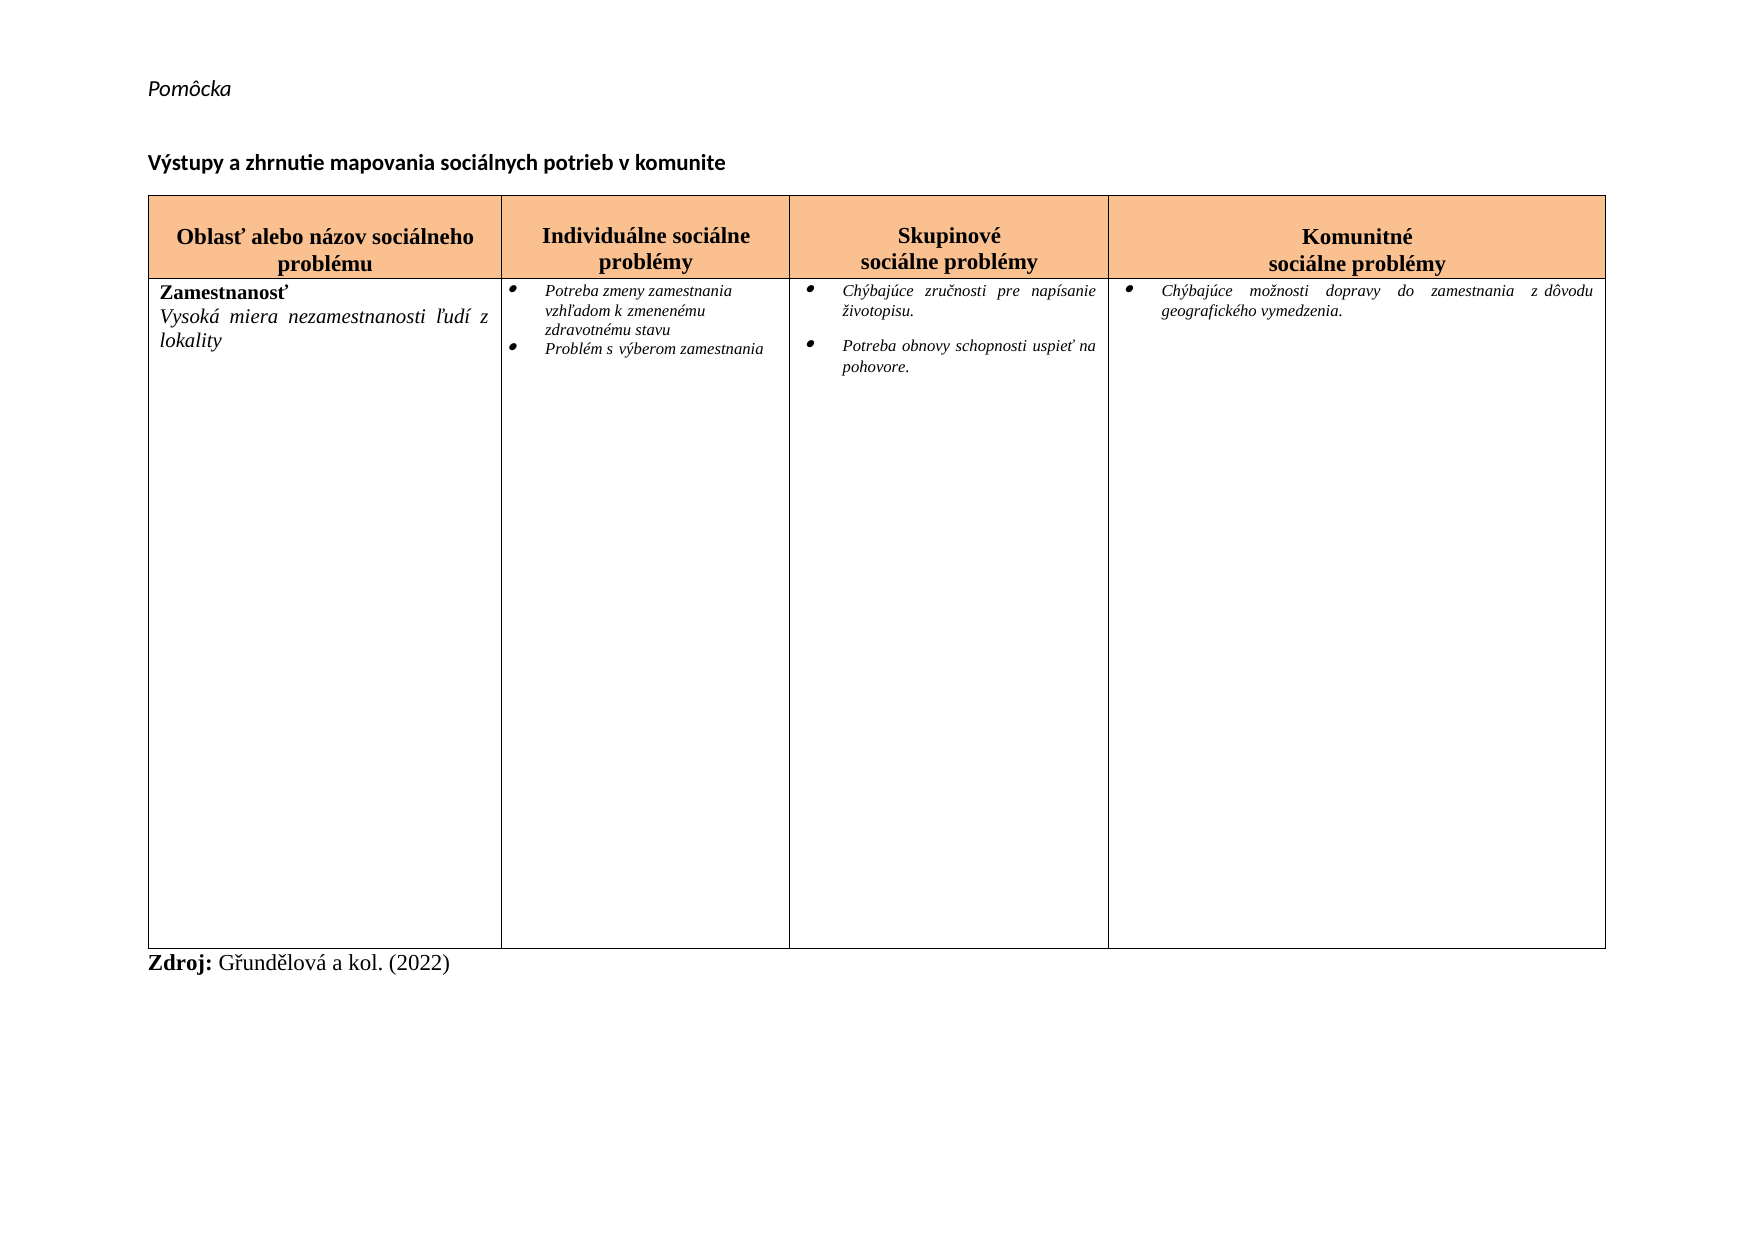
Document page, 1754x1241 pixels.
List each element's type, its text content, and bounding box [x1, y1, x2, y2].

table_cell Chýbajúce zručnosti pre napísanie životopisu. Potreba obnovy schopnosti uspieť na pohovore. [790, 279, 1108, 948]
table_header Komunitné sociálne problémy [1109, 196, 1605, 278]
table_cell Zamestnanosť Vysoká miera nezamestnanosti ľudí z lokality [149, 279, 501, 948]
table_cell Potreba zmeny zamestnania vzhľadom k zmenenému zdravotnému stavu Problém s výberom zamestnania [502, 279, 789, 948]
table_header Individuálne sociálne problémy [502, 196, 789, 278]
table_cell Chýbajúce možnosti dopravy do zamestnania z dôvodu geografického vymedzenia. [1109, 279, 1605, 948]
text Výstupy a zhrnutie mapovania sociálnych potrieb v komunite [148, 148, 1606, 176]
table_header Oblasť alebo názov sociálneho problému [149, 196, 501, 278]
text Zdroj: Gřundělová a kol. (2022) [148, 949, 1606, 976]
table_header Skupinové sociálne problémy [790, 196, 1108, 278]
